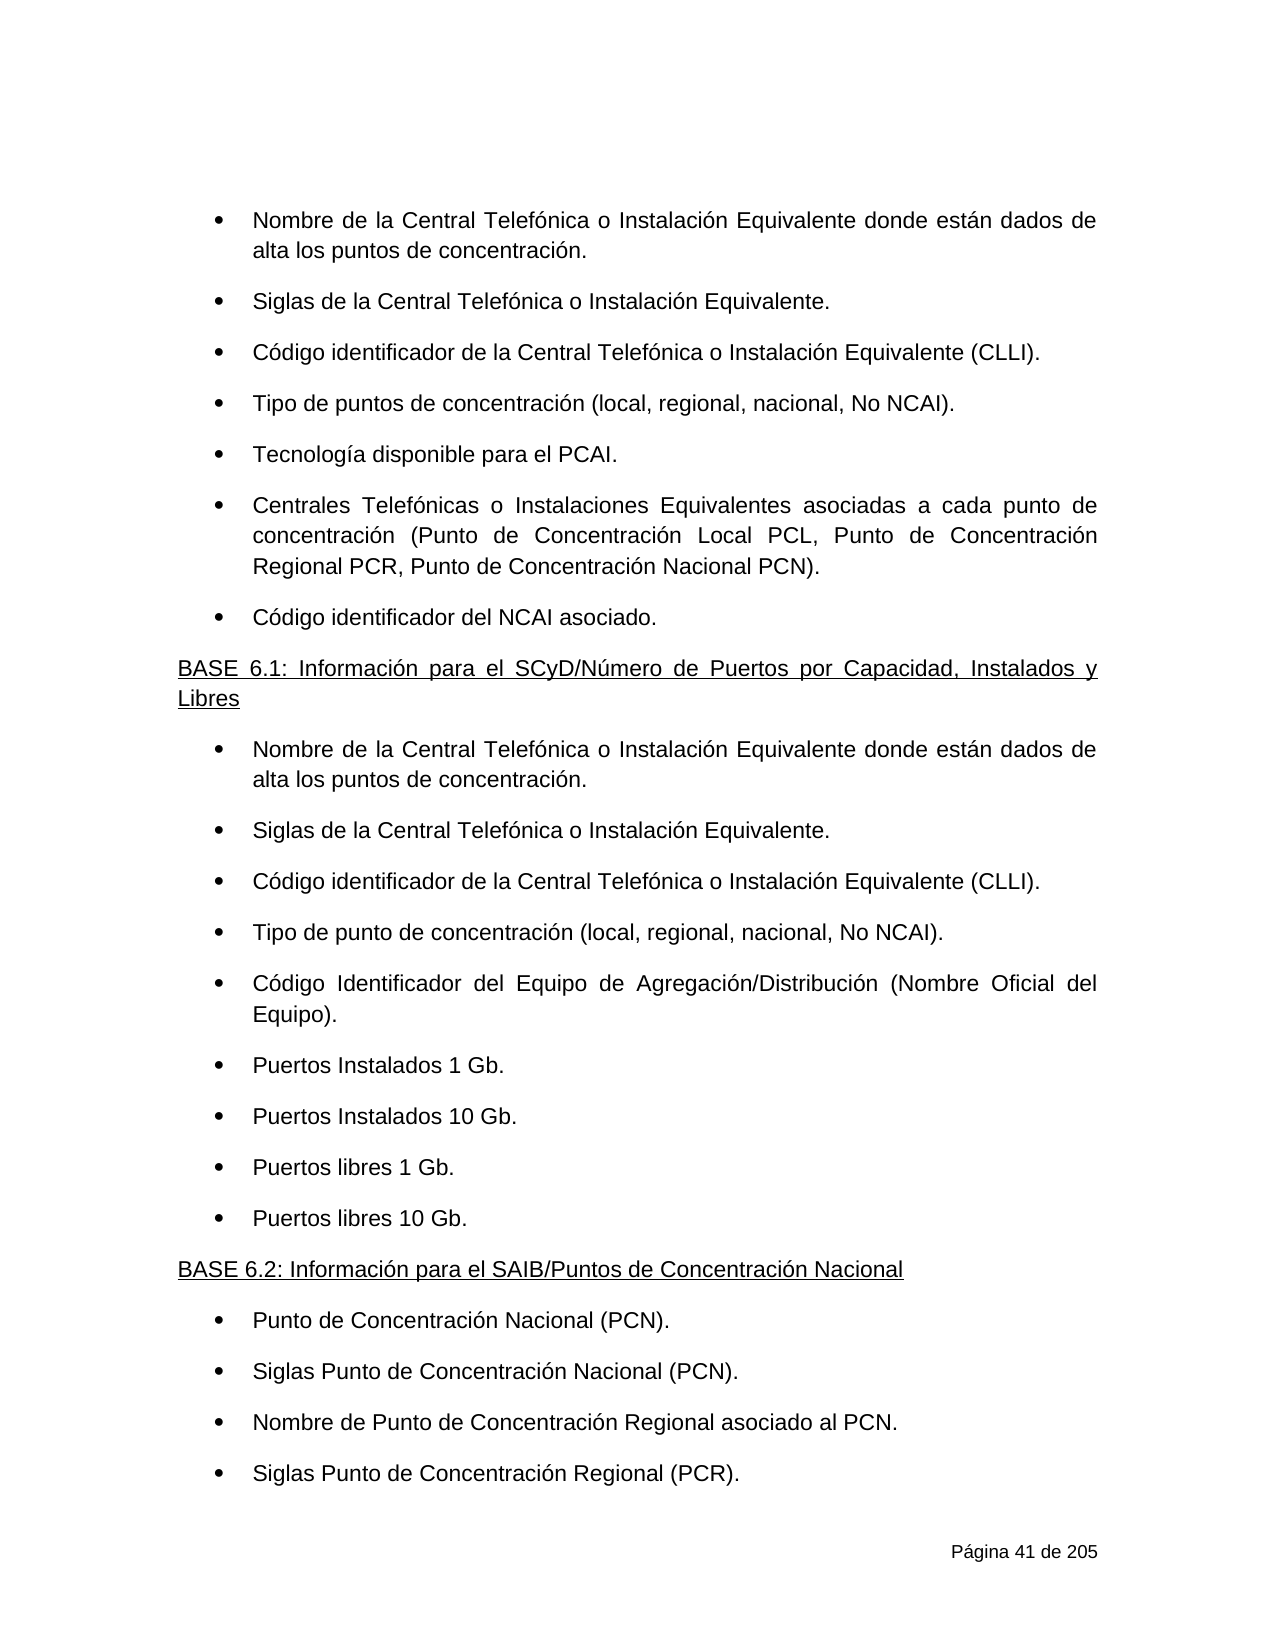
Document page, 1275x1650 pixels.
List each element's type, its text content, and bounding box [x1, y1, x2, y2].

text BASE 6.1: Información para el SCyD/Número de Puertos por Capacidad, Instalados y Libres [177, 679, 1098, 711]
list Código identificador del NCAI asociado. [215, 604, 1098, 630]
list Código Identificador del Equipo de Agregación/Distribución (Nombre Oficial del Equipo). [215, 970, 1098, 1027]
list Tipo de puntos de concentración (local, regional, nacional, No NCAI). [215, 390, 1098, 416]
list Nombre de la Central Telefónica o Instalación Equivalente donde están dados de alta los puntos de concentración. [215, 207, 1098, 263]
list Tecnología disponible para el PCAI. [215, 441, 1098, 467]
text BASE 6.2: Información para el SAIB/Puntos de Concentración Nacional [177, 1256, 1098, 1282]
list Siglas Punto de Concentración Nacional (PCN). [215, 1358, 1098, 1384]
list Nombre de Punto de Concentración Regional asociado al PCN. [215, 1409, 1098, 1435]
list Código identificador de la Central Telefónica o Instalación Equivalente (CLLI). [215, 339, 1098, 365]
list Puertos libres 10 Gb. [215, 1205, 1098, 1231]
list Siglas de la Central Telefónica o Instalación Equivalente. [215, 817, 1098, 843]
list Siglas de la Central Telefónica o Instalación Equivalente. [215, 288, 1098, 314]
list Tipo de punto de concentración (local, regional, nacional, No NCAI). [215, 919, 1098, 946]
list Puertos libres 1 Gb. [215, 1154, 1098, 1180]
text BASE 6.1: Información para el SCyD/Número de Puertos por Capacidad, Instalados y Libres [177, 655, 1098, 678]
list Puertos Instalados 10 Gb. [215, 1103, 1098, 1129]
list Puertos Instalados 1 Gb. [215, 1052, 1098, 1078]
list Punto de Concentración Nacional (PCN). [215, 1307, 1098, 1333]
list Centrales Telefónicas o Instalaciones Equivalentes asociadas a cada punto de concentración (Punto de Concentración Local PCL, Punto de Concentración Regional PCR, Punto de Concentración Nacional PCN). [215, 492, 1098, 579]
list Nombre de la Central Telefónica o Instalación Equivalente donde están dados de alta los puntos de concentración. [215, 736, 1098, 792]
list Código identificador de la Central Telefónica o Instalación Equivalente (CLLI). [215, 868, 1098, 894]
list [215, 1460, 1098, 1486]
